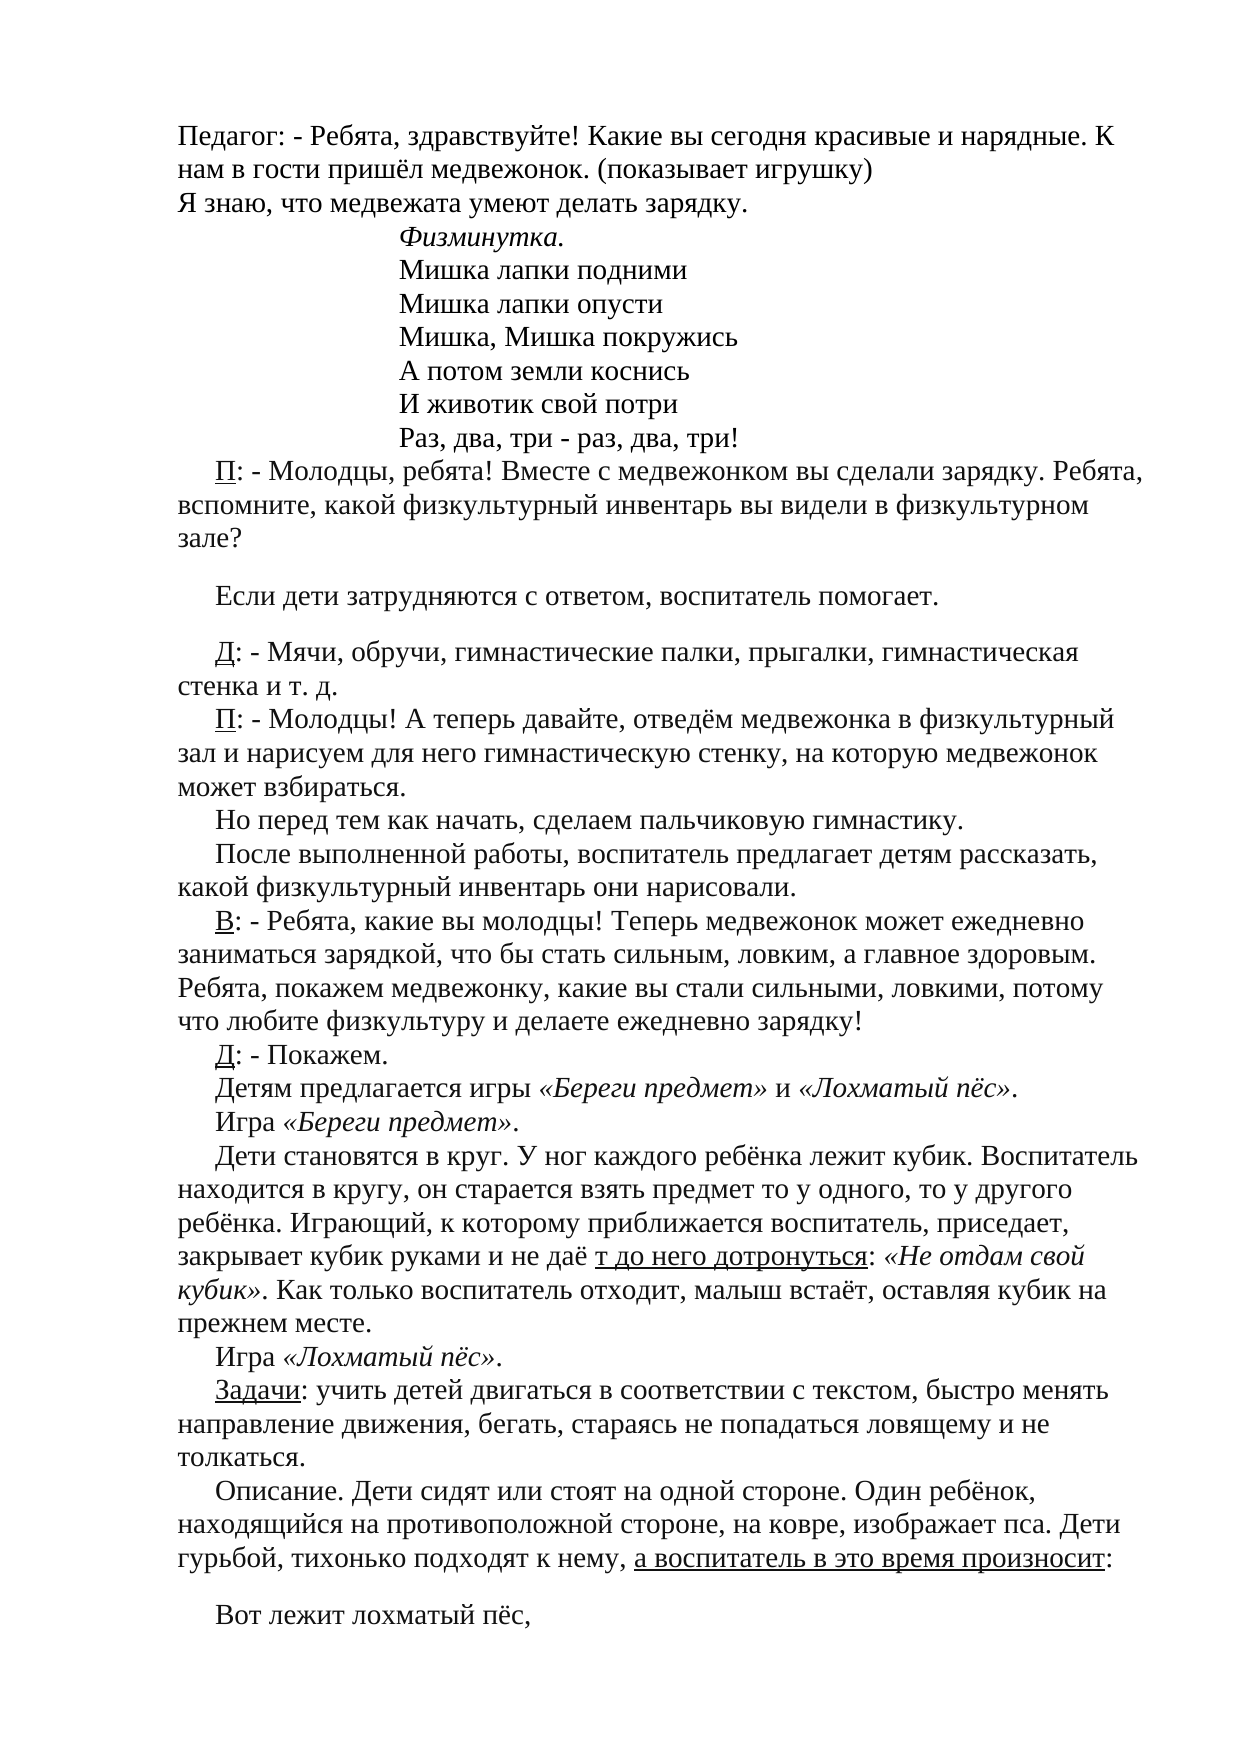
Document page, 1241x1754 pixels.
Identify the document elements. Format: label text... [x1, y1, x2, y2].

text П: - Молодцы! А теперь давайте, отведём медвежонка в физкультурный зал и нарисуем для него гимнастическую стенку, на которую медвежонок может взбираться. [177, 702, 1152, 802]
text Я знаю, что медвежата умеют делать зарядку. [177, 185, 1152, 219]
text После выполненной работы, воспитатель предлагает детям рассказать, какой физкультурный инвентарь они нарисовали. [177, 836, 1152, 903]
text А потом земли коснись [398, 353, 1152, 386]
text Игра «Лохматый пёс». [177, 1339, 1152, 1372]
text Раз, два, три - раз, два, три! [398, 420, 1152, 453]
text Физминутка. [398, 219, 1152, 252]
text В: - Ребята, какие вы молодцы! Теперь медвежонок может ежедневно заниматься зарядкой, что бы стать сильным, ловким, а главное здоровым. Ребята, покажем медвежонку, какие вы стали сильными, ловкими, потому что любите физкультуру и делаете ежедневно зарядку! [177, 903, 1152, 1037]
text Мишка лапки опусти [398, 286, 1152, 319]
text И животик свой потри [398, 386, 1152, 420]
text Детям предлагается игры «Береги предмет» и «Лохматый пёс». [177, 1071, 1152, 1104]
text Описание. Дети сидят или стоят на одной стороне. Один ребёнок, находящийся на противоположной стороне, на ковре, изображает пса. Дети гурьбой, тихонько подходят к нему, а воспитатель в это время произносит: [177, 1473, 1152, 1574]
text Игра «Береги предмет». [177, 1104, 1152, 1138]
text Если дети затрудняются с ответом, воспитатель помогает. [177, 578, 1152, 611]
text Вот лежит лохматый пёс, [177, 1597, 1152, 1631]
text Но перед тем как начать, сделаем пальчиковую гимнастику. [177, 802, 1152, 836]
text Д: - Мячи, обручи, гимнастические палки, прыгалки, гимнастическая стенка и т. д. [177, 634, 1152, 702]
text Задачи: учить детей двигаться в соответствии с текстом, быстро менять направление движения, бегать, стараясь не попадаться ловящему и не толкаться. [177, 1372, 1152, 1473]
text Педагог: - Ребята, здравствуйте! Какие вы сегодня красивые и нарядные. К нам в гости пришёл медвежонок. (показывает игрушку) [177, 118, 1152, 185]
text Дети становятся в круг. У ног каждого ребёнка лежит кубик. Воспитатель находится в кругу, он старается взять предмет то у одного, то у другого ребёнка. Играющий, к которому приближается воспитатель, приседает, закрывает кубик руками и не даё т до него дотронуться: «Не отдам свой кубик». Как только воспитатель отходит, малыш встаёт, оставляя кубик на прежнем месте. [177, 1138, 1152, 1339]
text Мишка лапки подними [398, 252, 1152, 286]
text Д: - Покажем. [177, 1037, 1152, 1071]
text П: - Молодцы, ребята! Вместе с медвежонком вы сделали зарядку. Ребята, вспомните, какой физкультурный инвентарь вы видели в физкультурном зале? [177, 453, 1152, 554]
text Мишка, Мишка покружись [398, 319, 1152, 353]
